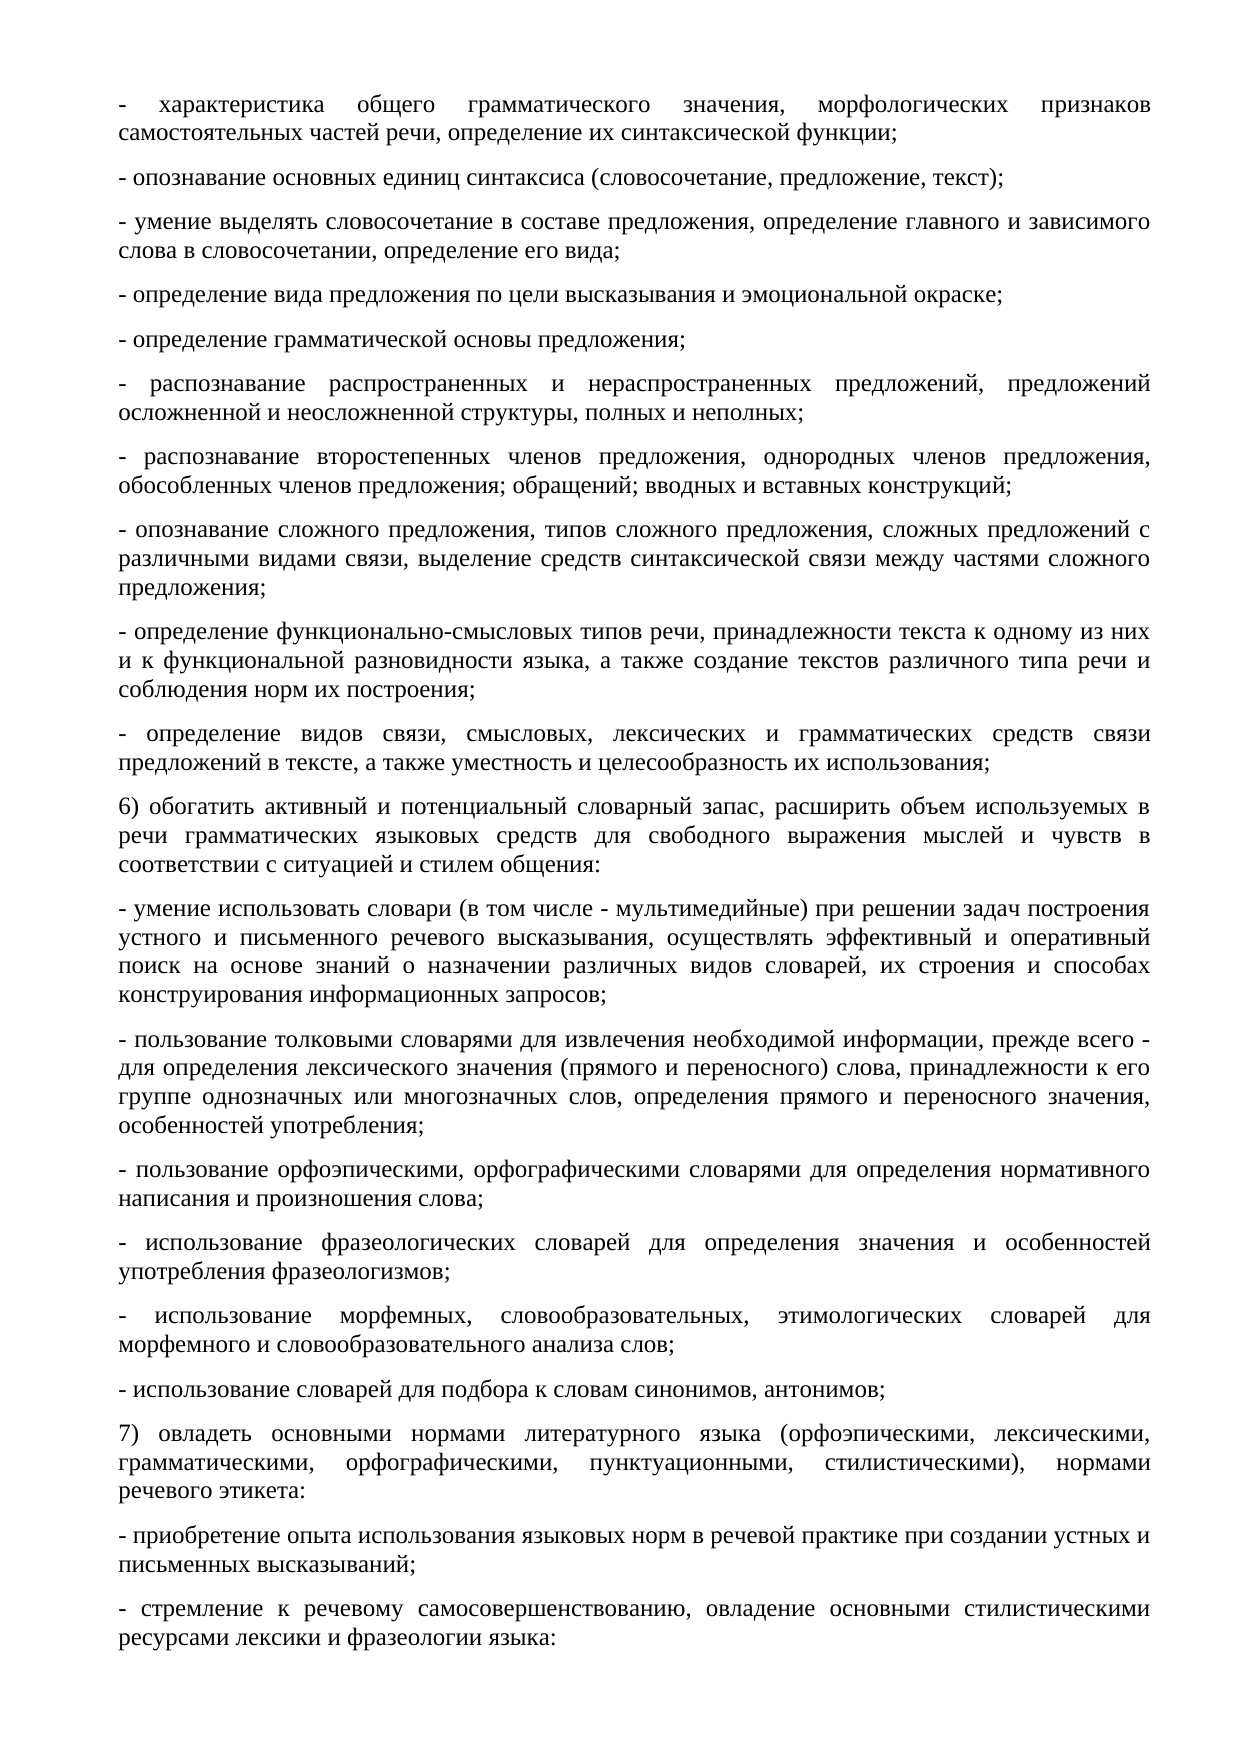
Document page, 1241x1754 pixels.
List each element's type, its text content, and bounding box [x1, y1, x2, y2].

text - приобретение опыта использования языковых норм в речевой практике при создании устных и письменных высказываний; [118, 1520, 1152, 1577]
text - определение видов связи, смысловых, лексических и грамматических средств связи предложений в тексте, а также уместность и целесообразность их использования; [118, 718, 1152, 776]
text - пользование толковыми словарями для извлечения необходимой информации, прежде всего - для определения лексического значения (прямого и переносного) слова, принадлежности к его группе однозначных или многозначных слов, определения прямого и переносного значения, особенностей употребления; [118, 1024, 1152, 1139]
text - определение грамматической основы предложения; [118, 324, 1152, 352]
text - использование морфемных, словообразовательных, этимологических словарей для морфемного и словообразовательного анализа слов; [118, 1301, 1152, 1358]
text - характеристика общего грамматического значения, морфологических признаков самостоятельных частей речи, определение их синтаксической функции; [118, 89, 1152, 146]
text - использование словарей для подбора к словам синонимов, антонимов; [118, 1374, 1152, 1402]
text - опознавание основных единиц синтаксиса (словосочетание, предложение, текст); [118, 162, 1152, 191]
text 7) овладеть основными нормами литературного языка (орфоэпическими, лексическими, грамматическими, орфографическими, пунктуационными, стилистическими), нормами речевого этикета: [118, 1418, 1152, 1504]
text - пользование орфоэпическими, орфографическими словарями для определения нормативного написания и произношения слова; [118, 1154, 1152, 1212]
text - стремление к речевому самосовершенствованию, овладение основными стилистическими ресурсами лексики и фразеологии языка: [118, 1593, 1152, 1651]
text - опознавание сложного предложения, типов сложного предложения, сложных предложений с различными видами связи, выделение средств синтаксической связи между частями сложного предложения; [118, 514, 1152, 601]
text - определение вида предложения по цели высказывания и эмоциональной окраске; [118, 279, 1152, 308]
text - умение выделять словосочетание в составе предложения, определение главного и зависимого слова в словосочетании, определение его вида; [118, 206, 1152, 264]
text - использование фразеологических словарей для определения значения и особенностей употребления фразеологизмов; [118, 1227, 1152, 1285]
text - распознавание распространенных и нераспространенных предложений, предложений осложненной и неосложненной структуры, полных и неполных; [118, 368, 1152, 426]
text - распознавание второстепенных членов предложения, однородных членов предложения, обособленных членов предложения; обращений; вводных и вставных конструкций; [118, 441, 1152, 499]
text 6) обогатить активный и потенциальный словарный запас, расширить объем используемых в речи грамматических языковых средств для свободного выражения мыслей и чувств в соответствии с ситуацией и стилем общения: [118, 791, 1152, 877]
text - умение использовать словари (в том числе - мультимедийные) при решении задач построения устного и письменного речевого высказывания, осуществлять эффективный и оперативный поиск на основе знаний о назначении различных видов словарей, их строения и способах конструирования информационных запросов; [118, 893, 1152, 1008]
text - определение функционально-смысловых типов речи, принадлежности текста к одному из них и к функциональной разновидности языка, а также создание текстов различного типа речи и соблюдения норм их построения; [118, 616, 1152, 702]
